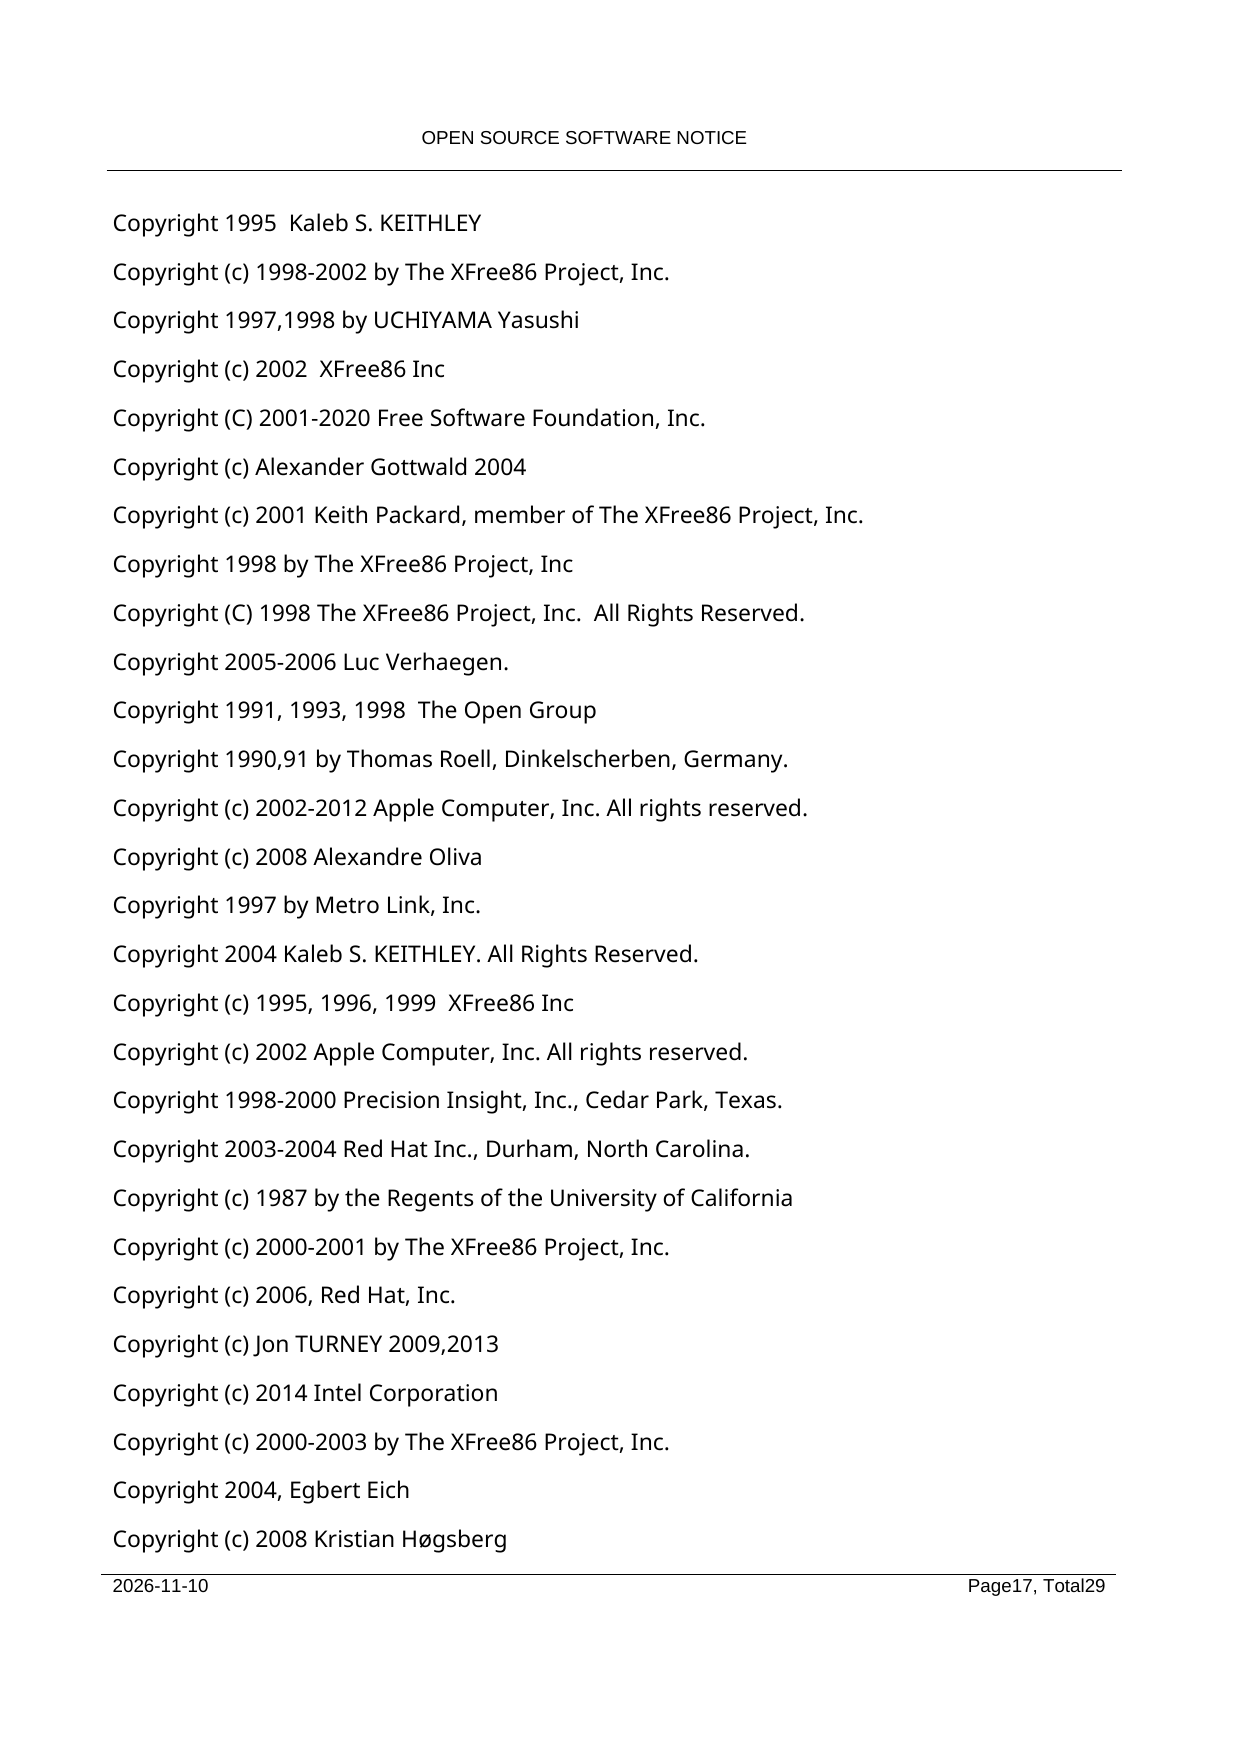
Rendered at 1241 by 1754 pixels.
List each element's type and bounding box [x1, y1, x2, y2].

text [112, 206, 1128, 1555]
